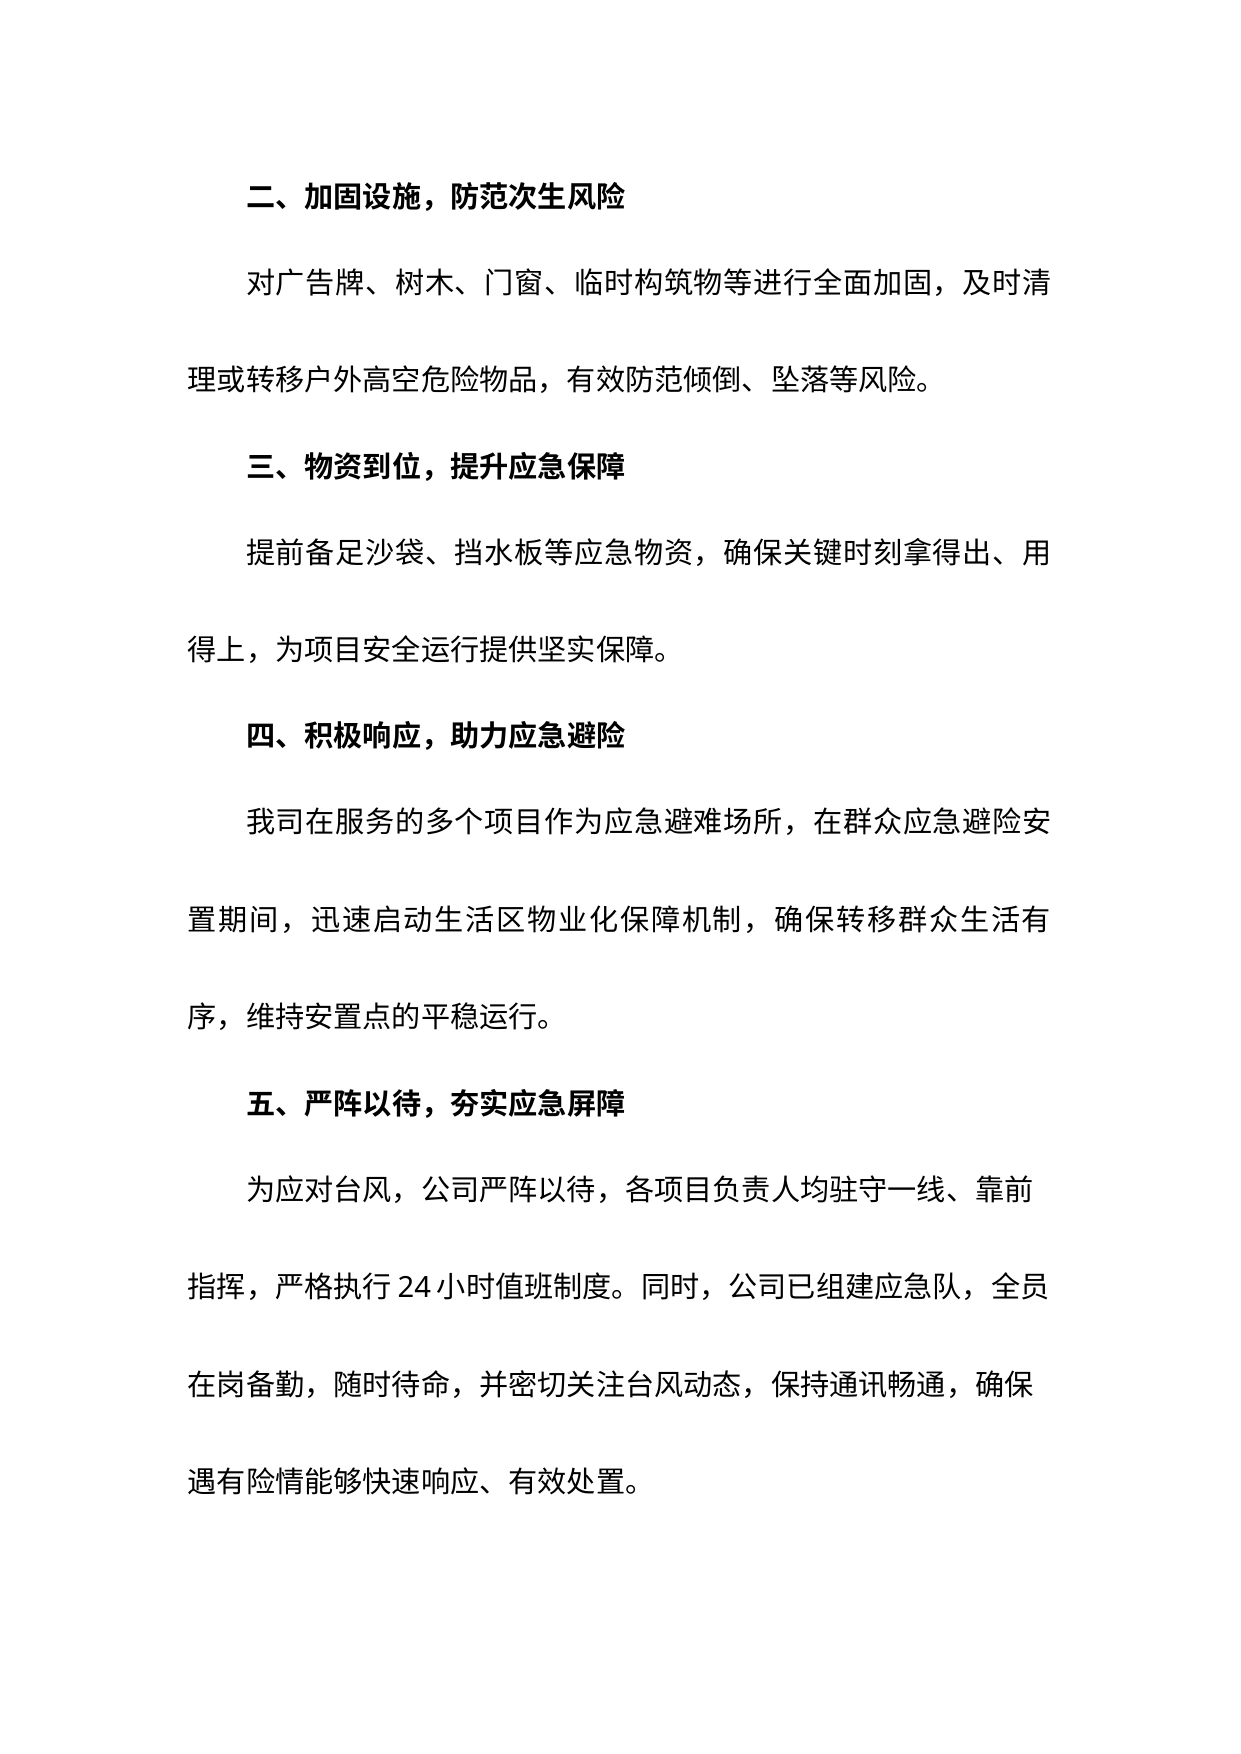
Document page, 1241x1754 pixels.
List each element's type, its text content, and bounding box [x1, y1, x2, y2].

text 四、积极响应，助力应急避险 [187, 702, 1053, 767]
text 为应对台风，公司严阵以待，各项目负责人均驻守一线、靠前指挥，严格执行24小时值班制度。同时，公司已组建应急队，全员在岗备勤，随时待命，并密切关注台风动态，保持通讯畅通，确保遇有险情能够快速响应、有效处置。 [187, 1155, 1053, 1512]
text 对广告牌、树木、门窗、临时构筑物等进行全面加固，及时清理或转移户外高空危险物品，有效防范倾倒、坠落等风险。 [187, 248, 1053, 411]
text 二、加固设施，防范次生风险 [187, 162, 1053, 227]
text 五、严阵以待，夯实应急屏障 [187, 1069, 1053, 1134]
text 提前备足沙袋、挡水板等应急物资，确保关键时刻拿得出、用得上，为项目安全运行提供坚实保障。 [187, 518, 1053, 680]
text 三、物资到位，提升应急保障 [187, 432, 1053, 497]
text 我司在服务的多个项目作为应急避难场所，在群众应急避险安置期间，迅速启动生活区物业化保障机制，确保转移群众生活有序，维持安置点的平稳运行。 [187, 788, 1053, 1048]
